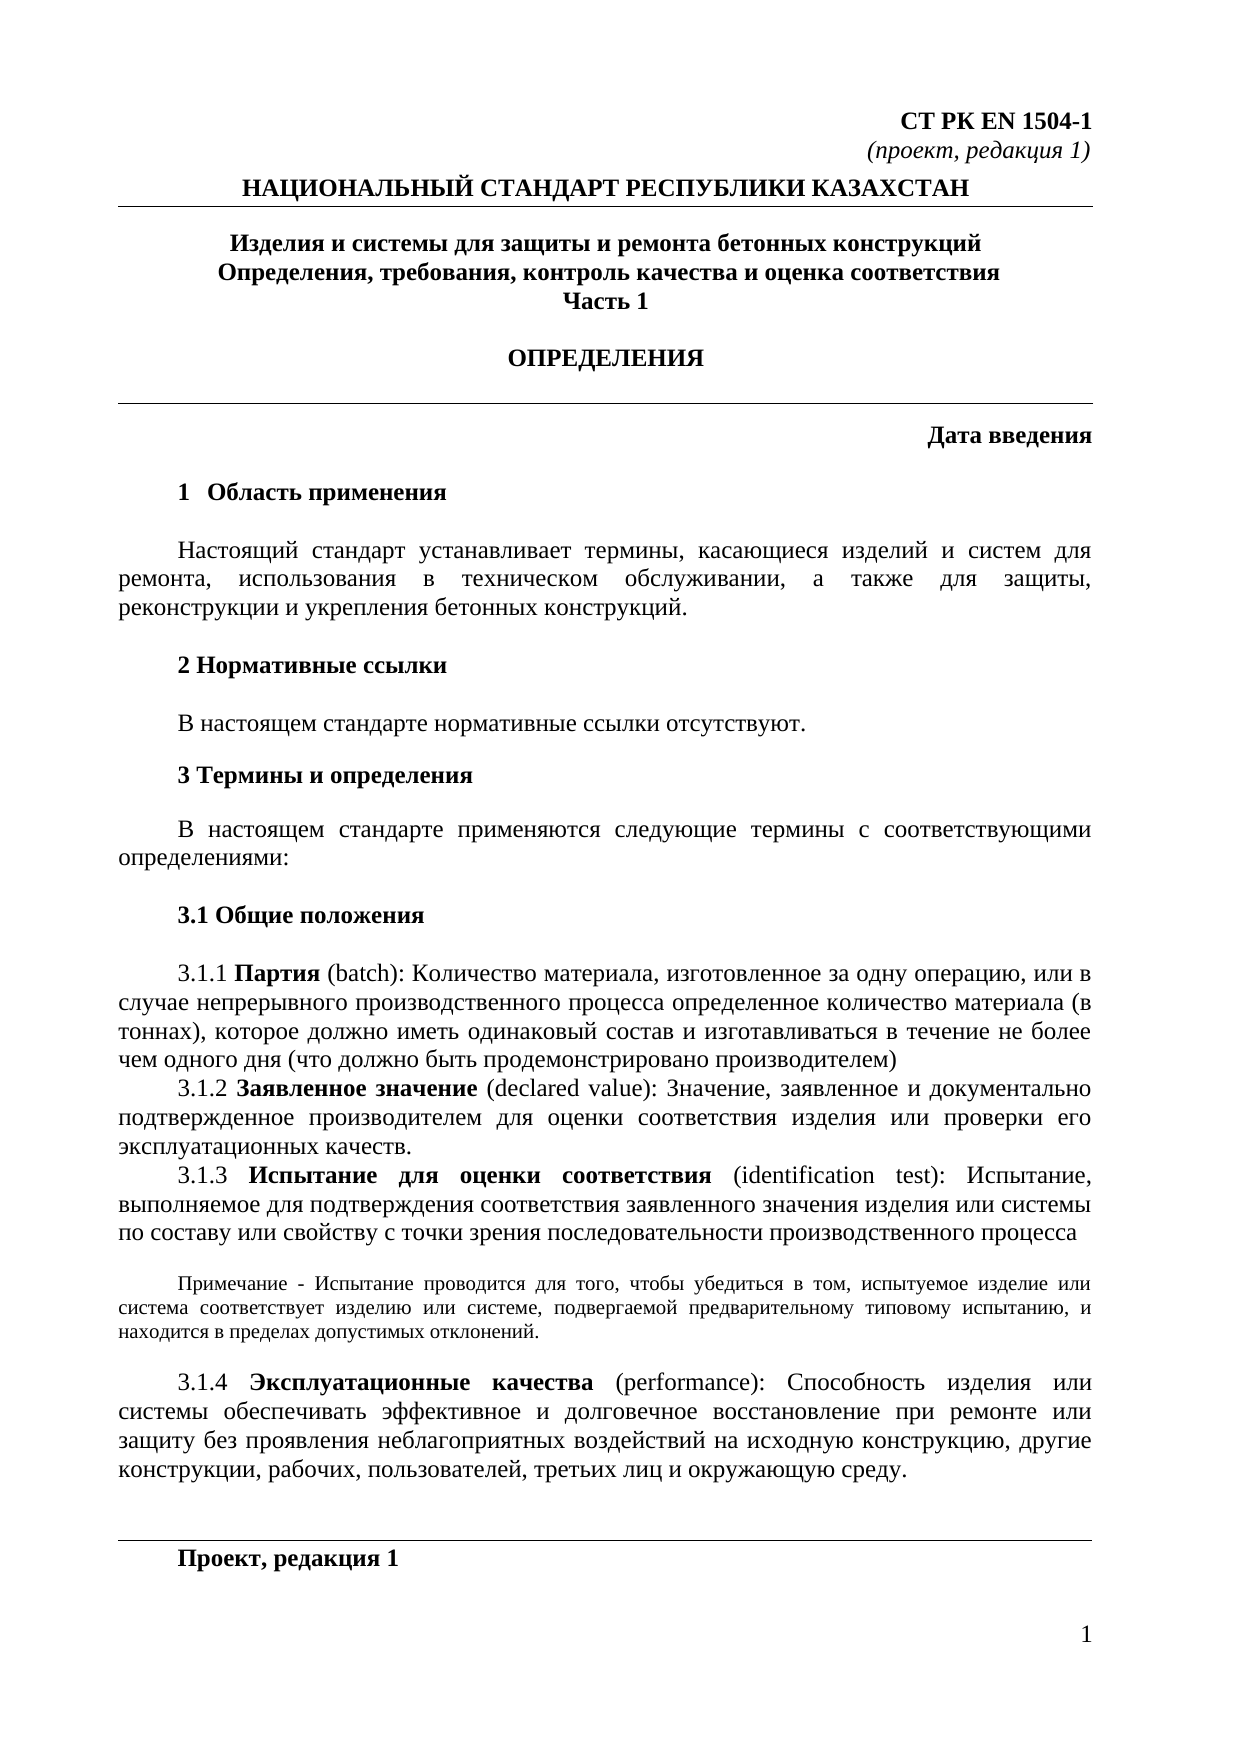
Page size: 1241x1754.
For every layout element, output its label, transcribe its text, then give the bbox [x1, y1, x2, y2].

text 2 Нормативные ссылки [118, 650, 1092, 679]
text НАЦИОНАЛЬНЫЙ СТАНДАРТ РЕСПУБЛИКИ КАЗАХСТАН [118, 173, 1093, 202]
text 3.1.1 Партия (batch): Количество материала, изготовленное за одну операцию, или в случае непрерывного производственного процесса определенное количество материала (в тоннах), которое должно иметь одинаковый состав и изготавливаться в течение не более чем одного дня (что должно быть продемонстрировано производителем) [118, 958, 1092, 1073]
text 3 Термины и определения [118, 761, 1092, 789]
text В настоящем стандарте нормативные ссылки отсутствуют. [118, 708, 1092, 737]
text Проект, редакция 1 [118, 1541, 1092, 1572]
text ОПРЕДЕЛЕНИЯ [118, 340, 1093, 372]
text Часть 1 [118, 283, 1093, 314]
text Изделия и системы для защиты и ремонта бетонных конструкций [118, 225, 1093, 254]
text 3.1.4 Эксплуатационные качества (performance): Способность изделия или системы обеспечивать эффективное и долговечное восстановление при ремонте или защиту без проявления неблагоприятных воздействий на исходную конструкцию, другие конструкции, рабочих, пользователей, третьих лиц и окружающую среду. [118, 1367, 1092, 1482]
text 3.1.2 Заявленное значение (declared value): Значение, заявленное и документально подтвержденное производителем для оценки соответствия изделия или проверки его эксплуатационных качеств. [118, 1073, 1092, 1160]
subtitle Область применения [118, 477, 1092, 506]
text Примечание - Испытание проводится для того, чтобы убедиться в том, испытуемое изделие или система соответствует изделию или системе, подвергаемой предварительному типовому испытанию, и находится в пределах допустимых отклонений. [118, 1271, 1092, 1343]
text 3.1 Общие положения [118, 900, 1092, 929]
text Определения, требования, контроль качества и оценка соответствия [118, 254, 1093, 283]
text В настоящем стандарте применяются следующие термины с соответствующими определениями: [118, 814, 1092, 871]
text 3.1.3 Испытание для оценки соответствия (identification test): Испытание, выполняемое для подтверждения соответствия заявленного значения изделия или системы по составу или свойству с точки зрения последовательности производственного процесса [118, 1160, 1092, 1246]
text Дата введения [118, 423, 1092, 448]
text Настоящий стандарт устанавливает термины, касающиеся изделий и систем для ремонта, использования в техническом обслуживании, а также для защиты, реконструкции и укрепления бетонных конструкций. [118, 535, 1092, 621]
